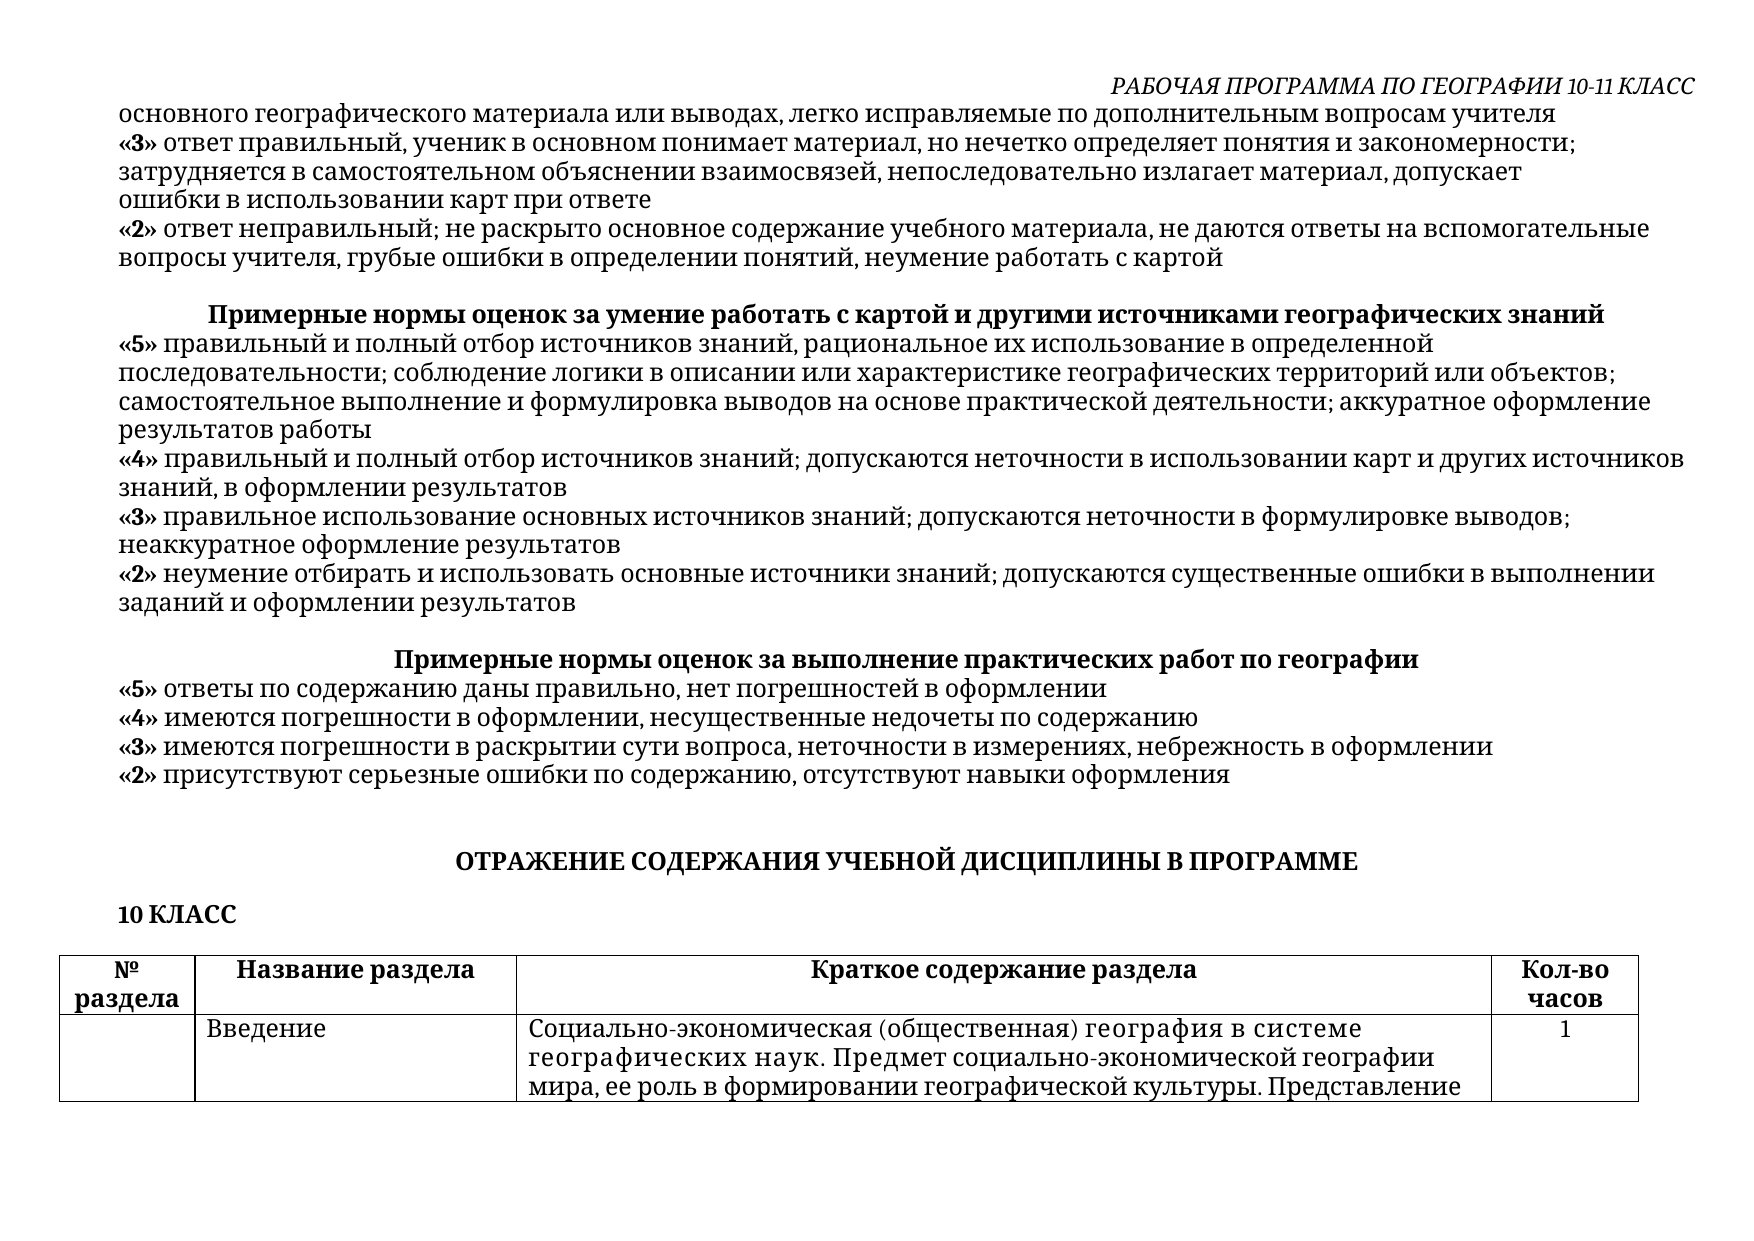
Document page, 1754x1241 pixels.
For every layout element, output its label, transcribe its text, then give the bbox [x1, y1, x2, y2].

text Примерные нормы оценок за выполнение практических работ по географии [118, 646, 1695, 675]
table_cell Введение [196, 1015, 516, 1101]
table_header № раздела [60, 956, 194, 1014]
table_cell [517, 1015, 1491, 1101]
table_header Краткое содержание раздела [517, 956, 1491, 1014]
text «2» ответ неправильный; не раскрыто основное содержание учебного материала, не даются ответы на вспомогательные вопросы учителя, грубые ошибки в определении понятий, неумение работать с картой [118, 215, 1695, 273]
table_cell [60, 1015, 194, 1101]
text «3» имеются погрешности в раскрытии сути вопроса, неточности в измерениях, небрежность в оформлении [118, 733, 1695, 761]
text «5» правильный и полный отбор источников знаний, рациональное их использование в определенной последовательности; соблюдение логики в описании или характеристике географических территорий или объектов; самостоятельное выполнение и формулировка выводов на основе практической деятельности; аккуратное оформление результатов работы [118, 330, 1695, 445]
text «3» правильное использование основных источников знаний; допускаются неточности в формулировке выводов; неаккуратное оформление результатов [118, 503, 1695, 560]
text «4» имеются погрешности в оформлении, несущественные недочеты по содержанию [118, 704, 1695, 733]
text «2» неумение отбирать и использовать основные источники знаний; допускаются существенные ошибки в выполнении заданий и оформлении результатов [118, 560, 1695, 618]
table_cell 1 [1492, 1015, 1638, 1101]
text «3» ответ правильный, ученик в основном понимает материал, но нечетко определяет понятия и закономерности; [118, 129, 1695, 158]
table_header Название раздела [196, 956, 516, 1014]
text ОТРАЖЕНИЕ СОДЕРЖАНИЯ УЧЕБНОЙ ДИСЦИПЛИНЫ В ПРОГРАММЕ [118, 848, 1695, 876]
text «5» ответы по содержанию даны правильно, нет погрешностей в оформлении [118, 675, 1695, 704]
table_header Кол-во часов [1492, 956, 1638, 1014]
text «4» правильный и полный отбор источников знаний; допускаются неточности в использовании карт и других источников знаний, в оформлении результатов [118, 445, 1695, 503]
text Примерные нормы оценок за умение работать с картой и другими источниками географических знаний [118, 301, 1695, 330]
text «2» присутствуют серьезные ошибки по содержанию, отсутствуют навыки оформления [118, 761, 1695, 790]
text ошибки в использовании карт при ответе [118, 186, 1695, 215]
text затрудняется в самостоятельном объяснении взаимосвязей, непоследовательно излагает материал, допускает [118, 158, 1695, 186]
text 10 КЛАСС [118, 901, 1695, 930]
text основного географического материала или выводах, легко исправляемые по дополнительным вопросам учителя [118, 100, 1695, 129]
